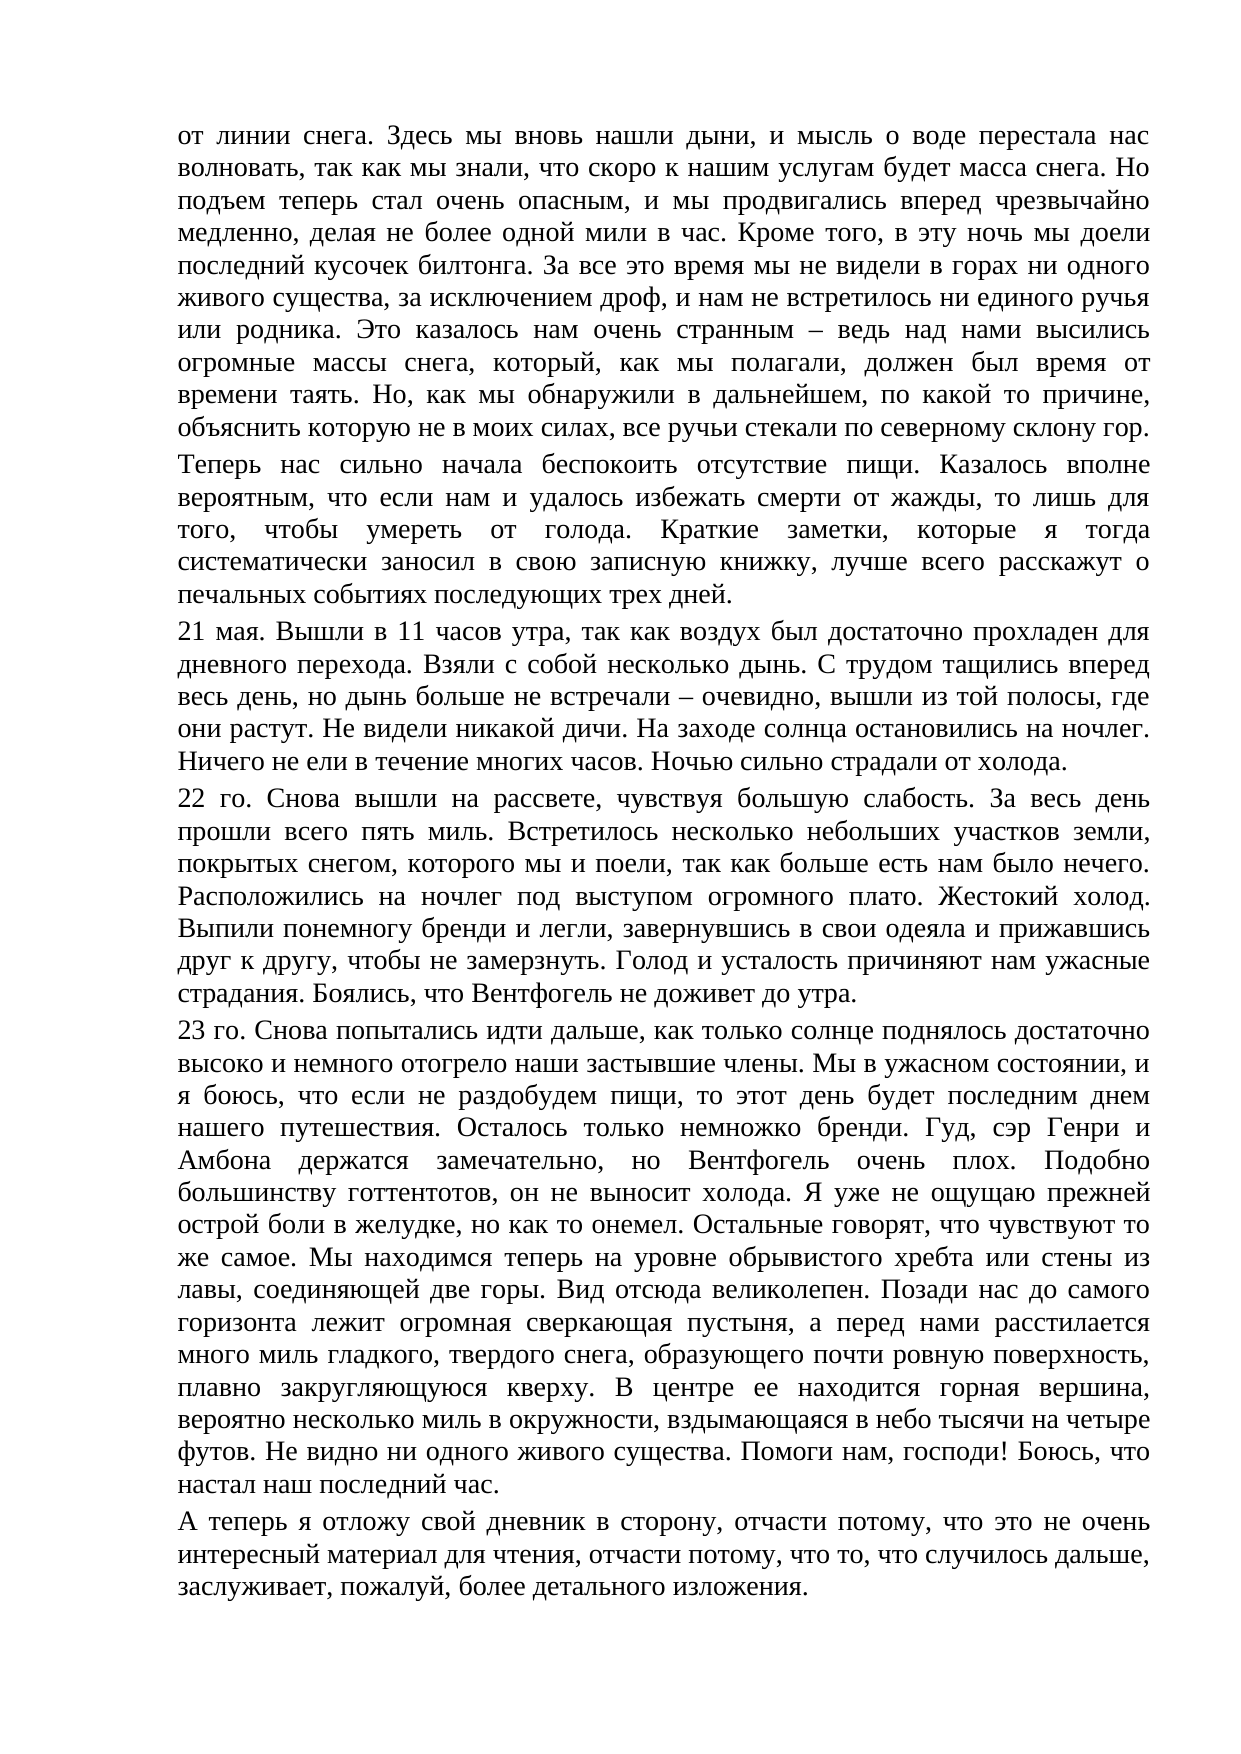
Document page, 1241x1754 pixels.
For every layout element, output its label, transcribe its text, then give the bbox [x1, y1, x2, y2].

text 21 мая. Вышли в 11 часов утра, так как воздух был достаточно прохладен для дневного перехода. Взяли с собой несколько дынь. С трудом тащились вперед весь день, но дынь больше не встречали – очевидно, вышли из той полосы, где они растут. Не видели никакой дичи. На заходе солнца остановились на ночлег. Ничего не ели в течение многих часов. Ночью сильно страдали от холода. [177, 614, 1152, 776]
text А теперь я отложу свой дневник в сторону, отчасти потому, что это не очень интересный материал для чтения, отчасти потому, что то, что случилось дальше, заслуживает, пожалуй, более детального изложения. [177, 1504, 1152, 1601]
text 23 го. Снова попытались идти дальше, как только солнце поднялось достаточно высоко и немного отогрело наши застывшие члены. Мы в ужасном состоянии, и я боюсь, что если не раздобудем пищи, то этот день будет последним днем нашего путешествия. Осталось только немножко бренди. Гуд, сэр Генри и Амбона держатся замечательно, но Вентфогель очень плох. Подобно большинству готтентотов, он не выносит холода. Я уже не ощущаю прежней острой боли в желудке, но как то онемел. Остальные говорят, что чувствуют то же самое. Мы находимся теперь на уровне обрывистого хребта или стены из лавы, соединяющей две горы. Вид отсюда великолепен. Позади нас до самого горизонта лежит огромная сверкающая пустыня, а перед нами расстилается много миль гладкого, твердого снега, образующего почти ровную поверхность, плавно закругляющуюся кверху. В центре ее находится горная вершина, вероятно несколько миль в окружности, вздымающаяся в небо тысячи на четыре футов. Не видно ни одного живого существа. Помоги нам, господи! Боюсь, что настал наш последний час. [177, 1013, 1152, 1499]
text Теперь нас сильно начала беспокоить отсутствие пищи. Казалось вполне вероятным, что если нам и удалось избежать смерти от жажды, то лишь для того, чтобы умереть от голода. Краткие заметки, которые я тогда систематически заносил в свою записную книжку, лучше всего расскажут о печальных событиях последующих трех дней. [177, 447, 1152, 609]
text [177, 118, 1152, 442]
text 22 го. Снова вышли на рассвете, чувствуя большую слабость. За весь день прошли всего пять миль. Встретилось несколько небольших участков земли, покрытых снегом, которого мы и поели, так как больше есть нам было нечего. Расположились на ночлег под выступом огромного плато. Жестокий холод. Выпили понемногу бренди и легли, завернувшись в свои одеяла и прижавшись друг к другу, чтобы не замерзнуть. Голод и усталость причиняют нам ужасные страдания. Боялись, что Вентфогель не доживет до утра. [177, 781, 1152, 1008]
